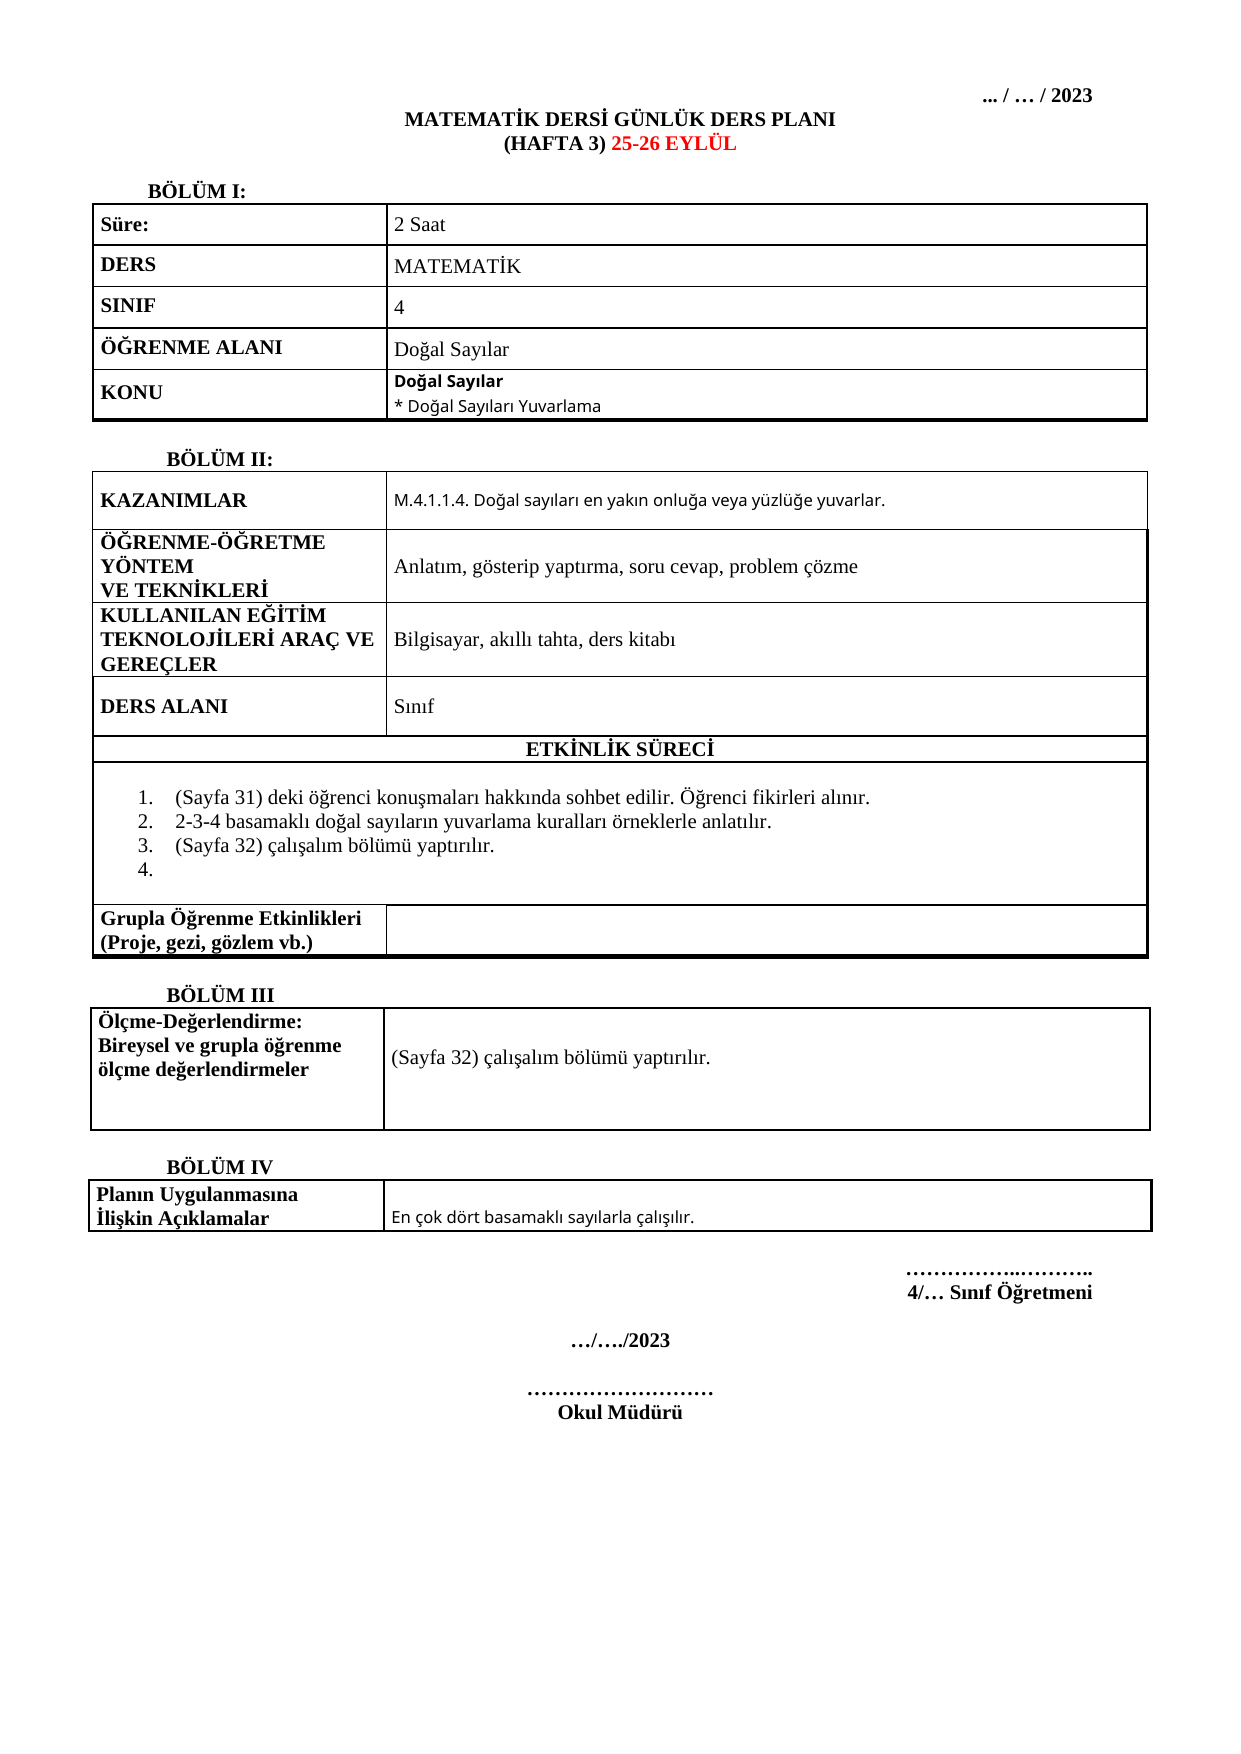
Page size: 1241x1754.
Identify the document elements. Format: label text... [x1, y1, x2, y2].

subtitle BÖLÜM IV [148, 1155, 1092, 1179]
text BÖLÜM I: [148, 179, 1092, 203]
table_cell MATEMATİK [388, 246, 1146, 286]
table_header Planın Uygulanmasına İlişkin Açıklamalar [90, 1181, 383, 1229]
subtitle BÖLÜM III [148, 983, 1092, 1007]
text ... / … / 2023 [148, 83, 1092, 107]
table_header M.4.1.1.4. Doğal sayıları en yakın onluğa veya yüzlüğe yuvarlar. [387, 472, 1147, 529]
table_header Ölçme-Değerlendirme: Bireysel ve grupla öğrenme ölçme değerlendirmeler [92, 1009, 383, 1129]
text ……………………… [148, 1376, 1092, 1400]
table_cell (Sayfa 31) deki öğrenci konuşmaları hakkında sohbet edilir. Öğrenci fikirleri alınır. 2-3-4 basamaklı doğal sayıların yuvarlama kuralları örneklerle anlatılır. (Sayfa 32) çalışalım bölümü yaptırılır. [94, 763, 1146, 904]
table_cell 4 [388, 287, 1146, 327]
table_cell Sınıf [387, 677, 1146, 735]
text Okul Müdürü [148, 1400, 1092, 1424]
table_header KAZANIMLAR [93, 472, 386, 529]
table_header (Sayfa 32) çalışalım bölümü yaptırılır. [385, 1009, 1149, 1129]
table_cell Grupla Öğrenme Etkinlikleri (Proje, gezi, gözlem vb.) [94, 905, 386, 954]
table_header En çok dört basamaklı sayılarla çalışılır. [385, 1181, 1150, 1229]
table_cell SINIF [94, 287, 386, 327]
text MATEMATİK DERSİ GÜNLÜK DERS PLANI [148, 107, 1092, 131]
table_cell Doğal Sayılar * Doğal Sayıları Yuvarlama [388, 370, 1146, 418]
table_cell ÖĞRENME-ÖĞRETME YÖNTEM VE TEKNİKLERİ [93, 530, 386, 602]
table_cell [387, 906, 1146, 954]
text ……………..……….. [148, 1256, 1092, 1280]
text 4/… Sınıf Öğretmeni [148, 1280, 1092, 1304]
table_cell DERS ALANI [94, 677, 386, 735]
table_cell ETKİNLİK SÜRECİ [94, 737, 1146, 761]
table_header Süre: [94, 205, 386, 244]
table_cell Anlatım, gösterip yaptırma, soru cevap, problem çözme [387, 530, 1146, 602]
table_cell DERS [94, 246, 386, 286]
table_cell KONU [94, 370, 386, 418]
text …/…./2023 [148, 1328, 1092, 1352]
table_cell ÖĞRENME ALANI [94, 329, 386, 368]
table_header 2 Saat [388, 205, 1146, 244]
table_cell Doğal Sayılar [388, 329, 1146, 368]
text BÖLÜM II: [148, 446, 1092, 471]
table_cell Bilgisayar, akıllı tahta, ders kitabı [387, 603, 1146, 676]
text (HAFTA 3) 25-26 EYLÜL [148, 131, 1092, 155]
table_cell KULLANILAN EĞİTİM TEKNOLOJİLERİ ARAÇ VE GEREÇLER [93, 603, 386, 676]
